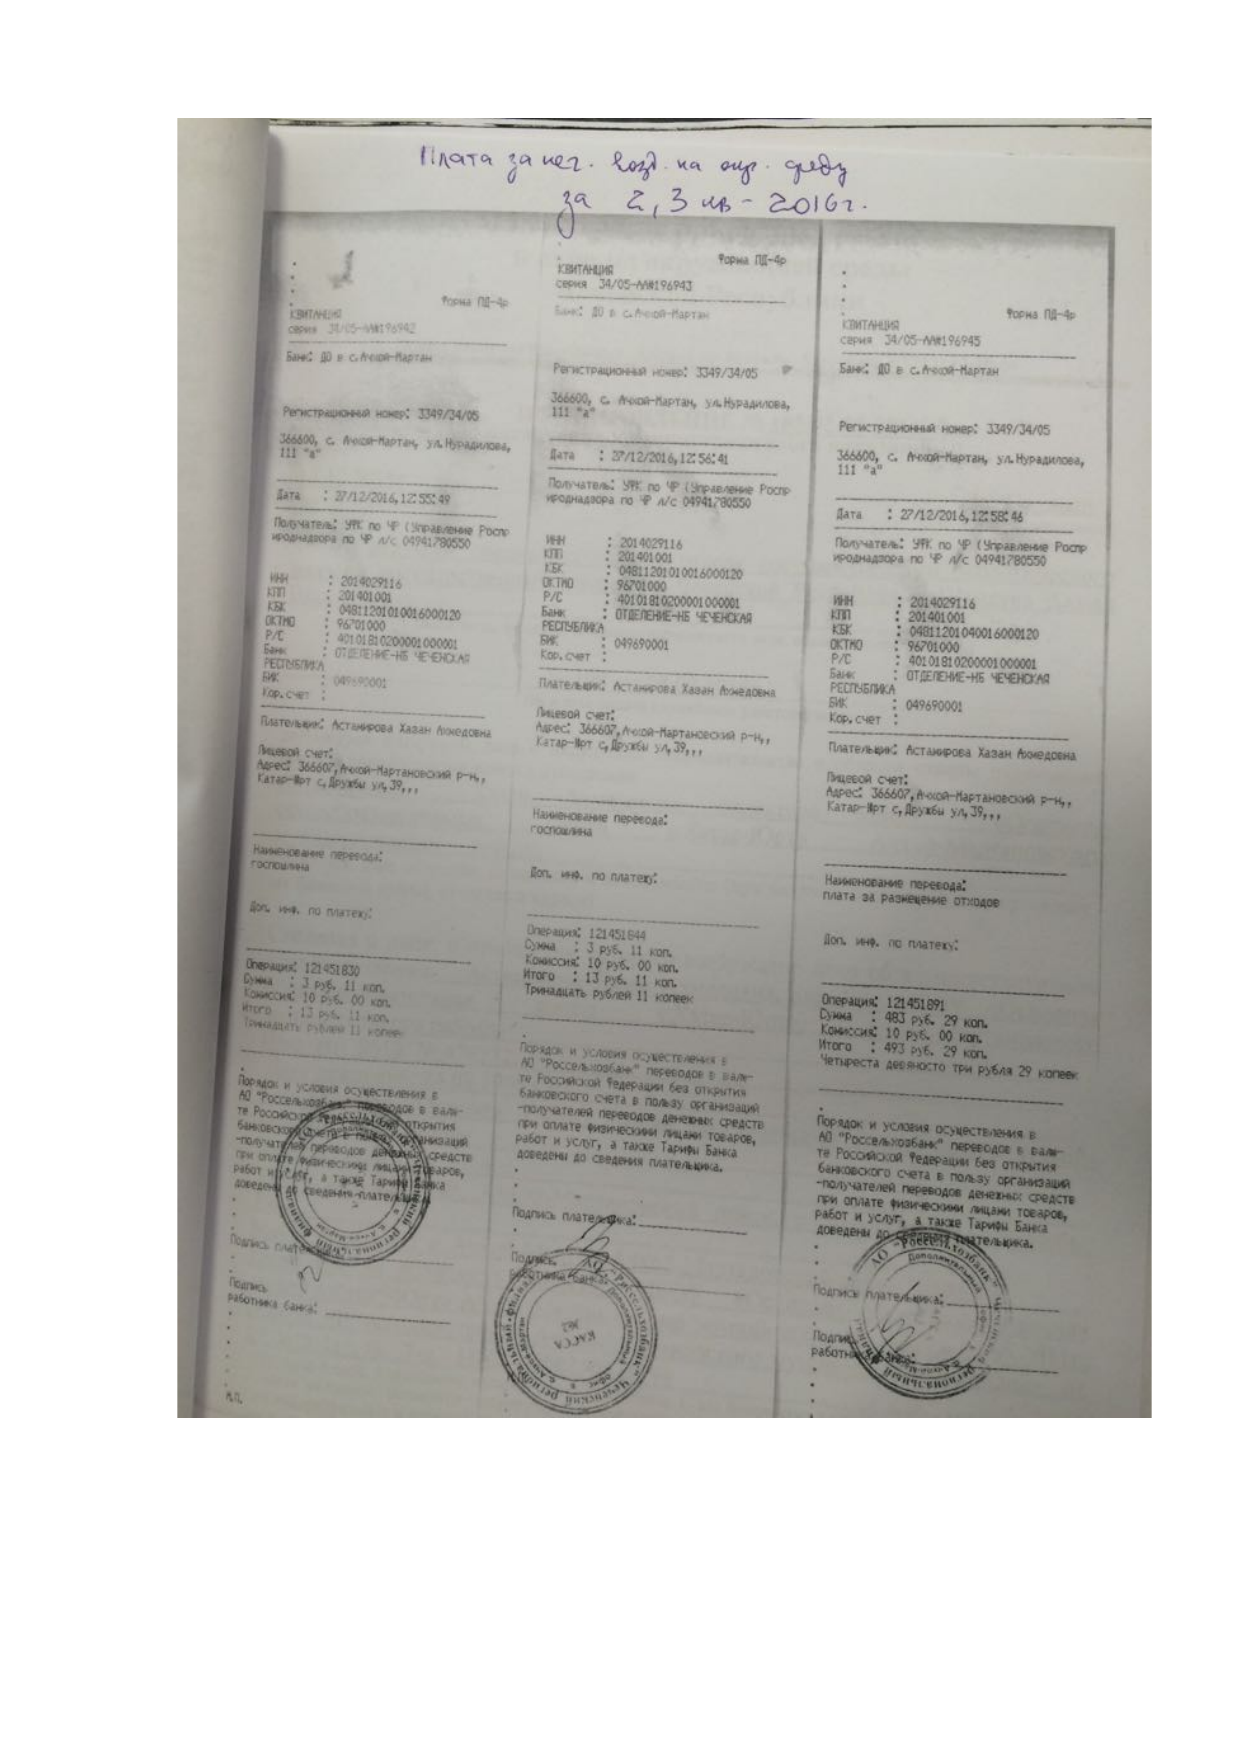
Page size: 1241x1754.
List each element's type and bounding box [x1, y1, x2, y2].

picture [177, 118, 1152, 1418]
